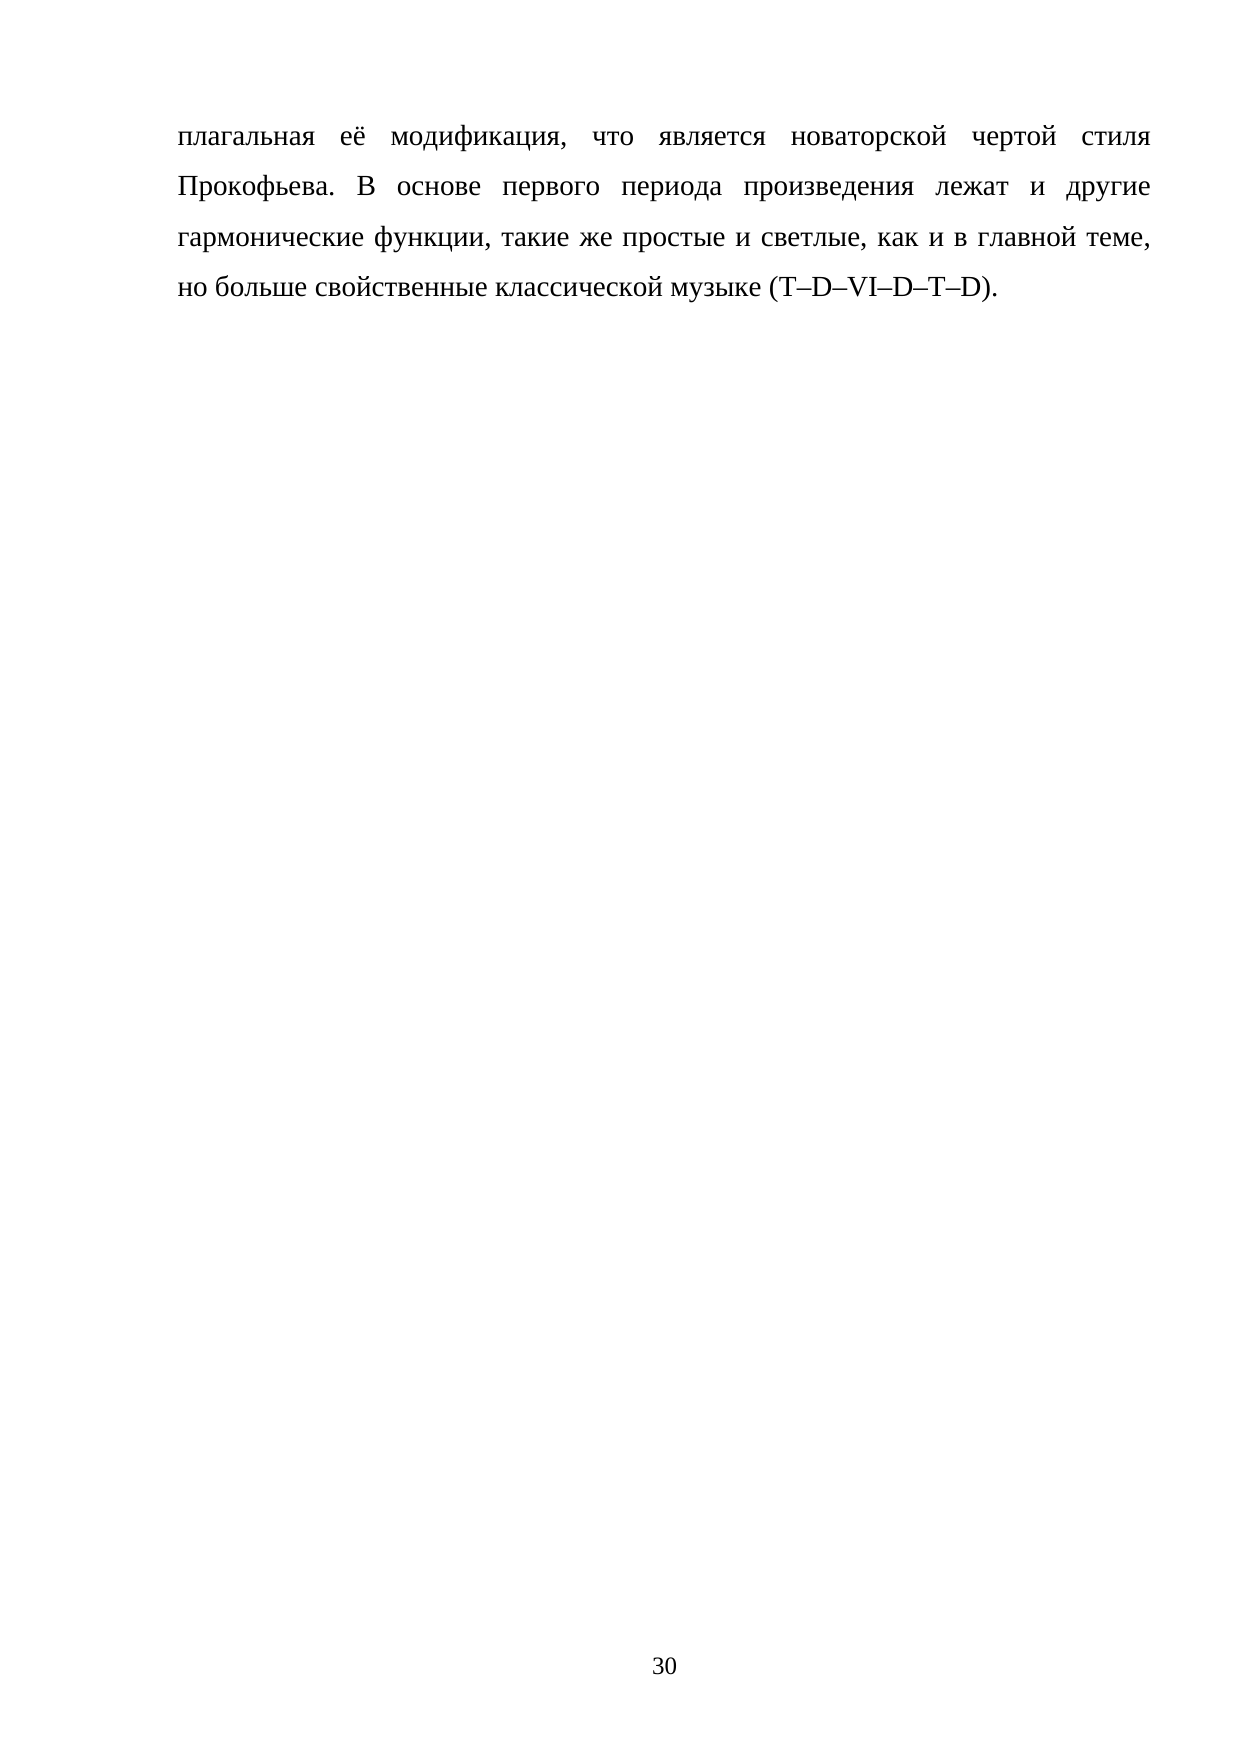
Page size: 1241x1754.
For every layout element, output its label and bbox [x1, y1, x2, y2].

text [177, 118, 1152, 303]
